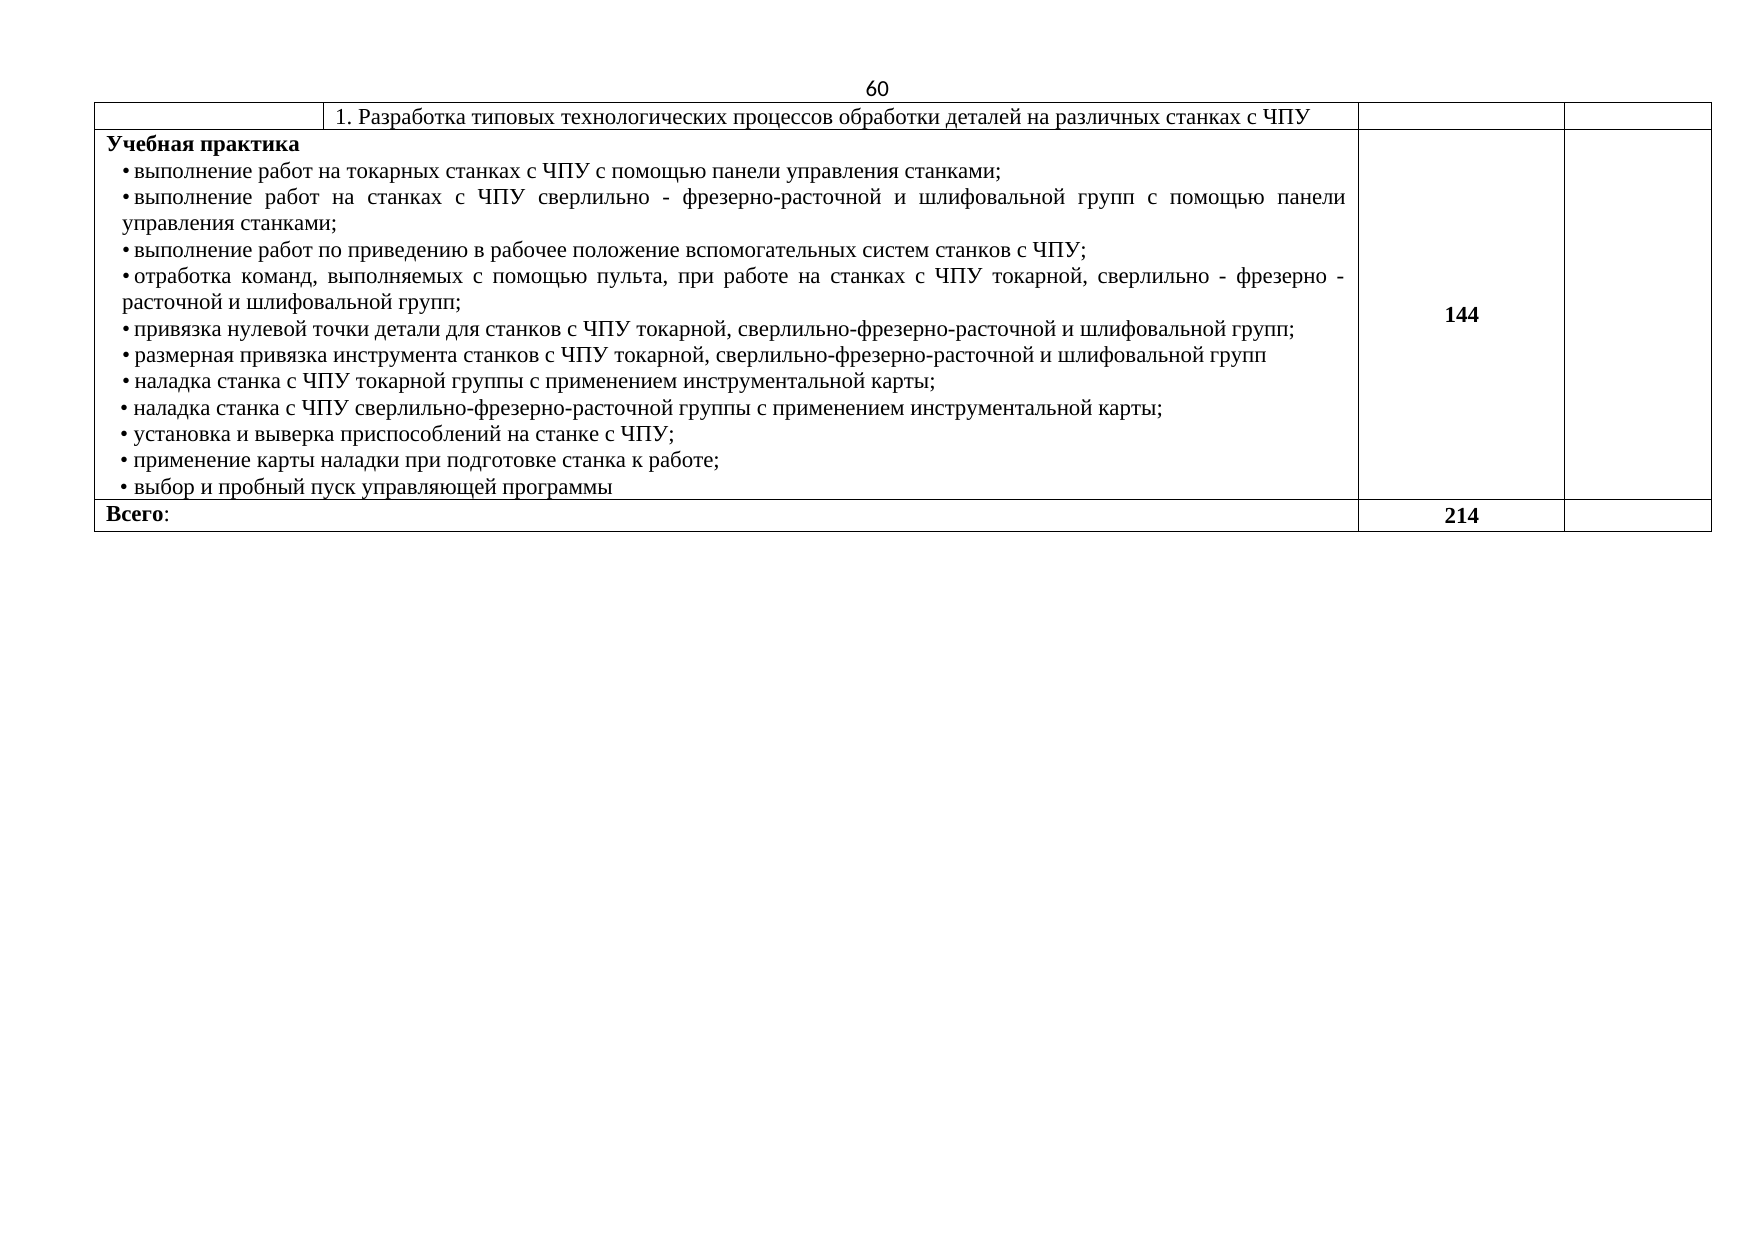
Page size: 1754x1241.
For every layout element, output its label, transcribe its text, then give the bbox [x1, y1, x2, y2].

table_cell [1565, 103, 1711, 129]
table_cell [324, 103, 1358, 129]
table_cell Всего: [95, 500, 1358, 531]
table_cell 144 [1359, 130, 1564, 499]
table_cell [1565, 130, 1711, 499]
table_cell 214 [1359, 500, 1564, 531]
table_cell [1565, 500, 1711, 531]
table_cell 2 [1359, 103, 1564, 129]
table_cell Учебная практика • выполнение работ на токарных станках с ЧПУ с помощью панели управления станками; • выполнение работ на станках с ЧПУ сверлильно - фрезерно-расточной и шлифовальной групп с помощью панели управления станками; • выполнение работ по приведению в рабочее положение вспомогательных систем станков с ЧПУ; • отработка команд, выполняемых с помощью пульта, при работе на станках с ЧПУ токарной, сверлильно - фрезерно - расточной и шлифовальной групп; • привязка нулевой точки детали для станков с ЧПУ токарной, сверлильно-фрезерно-расточной и шлифовальной групп; • размерная привязка инструмента станков с ЧПУ токарной, сверлильно-фрезерно-расточной и шлифовальной групп • наладка станка с ЧПУ токарной группы с применением инструментальной карты; • наладка станка с ЧПУ сверлильно-фрезерно-расточной группы с применением инструментальной карты; • установка и выверка приспособлений на станке с ЧПУ; • применение карты наладки при подготовке станка к работе; • выбор и пробный пуск управляющей программы [95, 130, 1358, 499]
